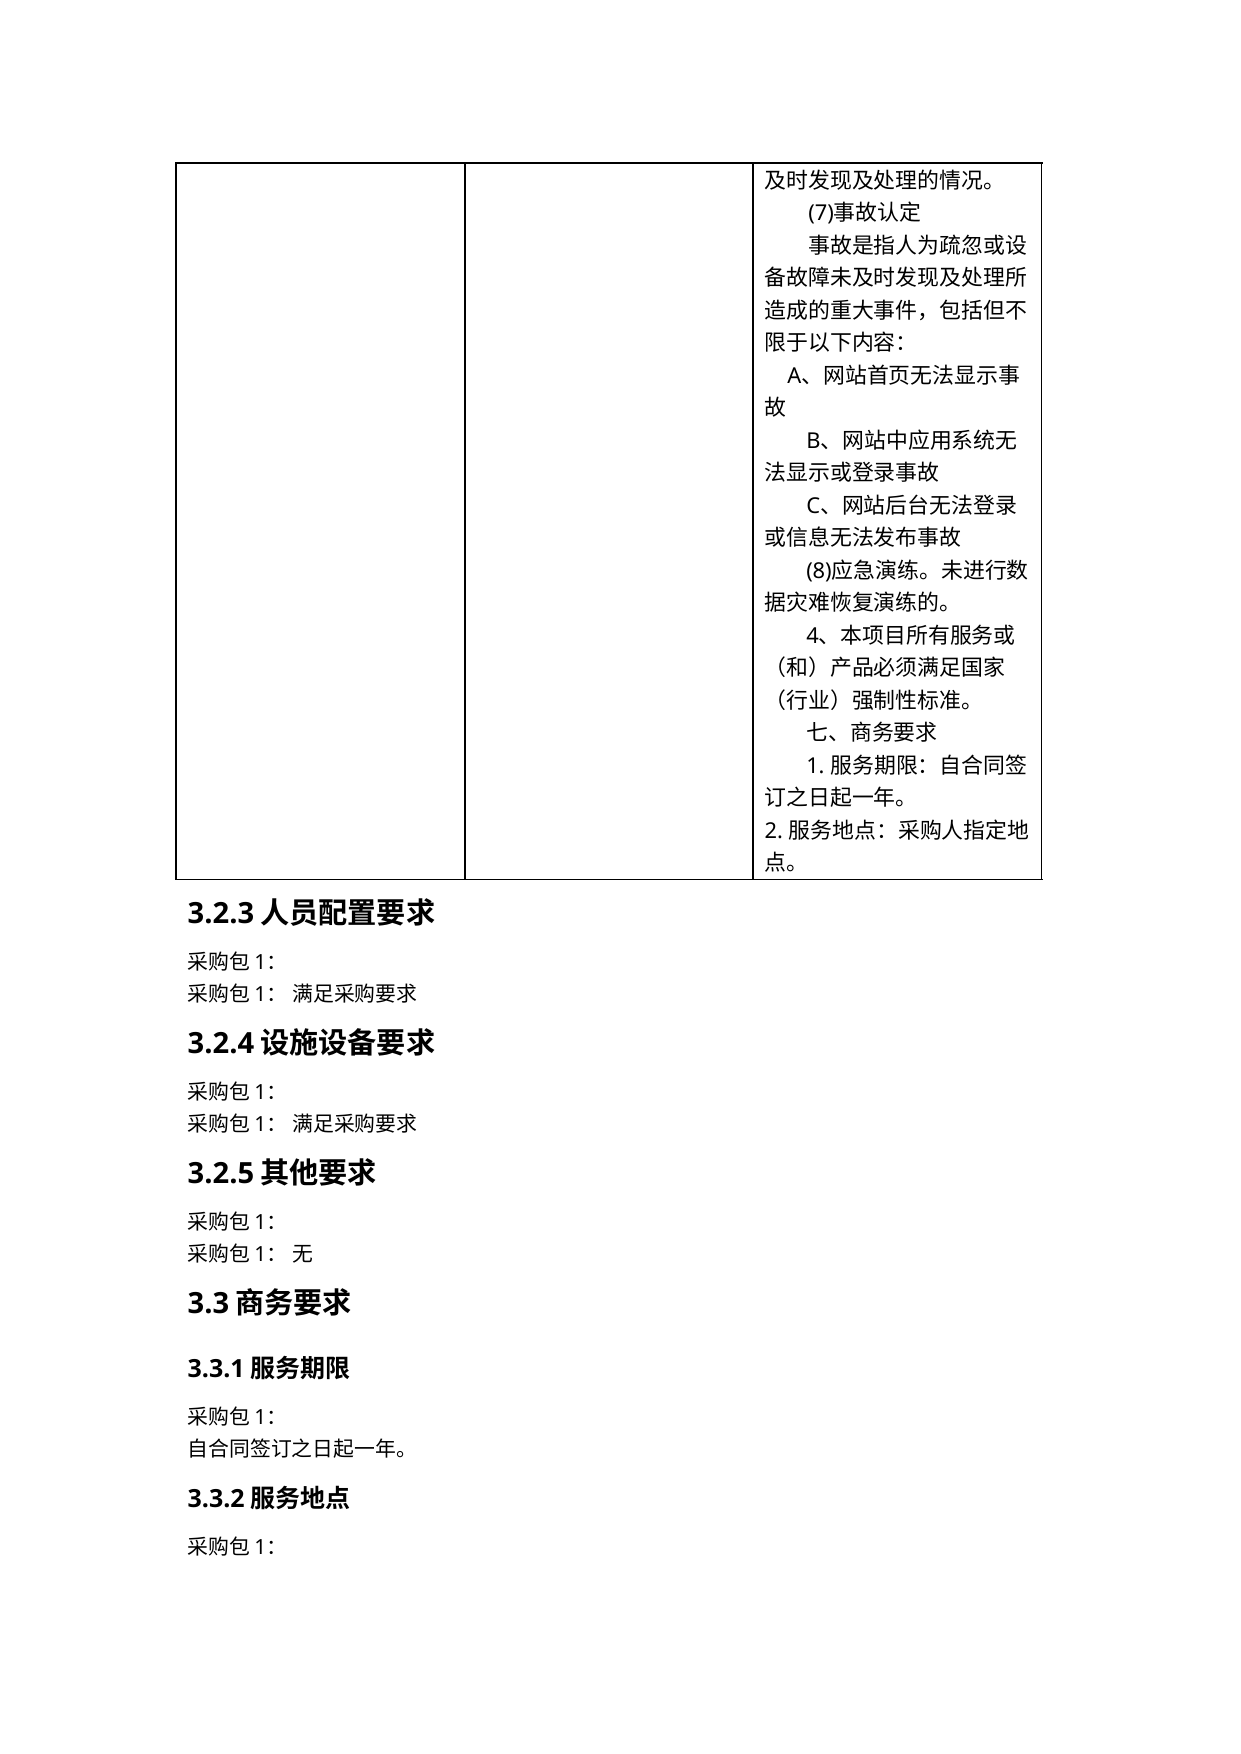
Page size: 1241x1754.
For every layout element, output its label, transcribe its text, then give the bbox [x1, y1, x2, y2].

text 3.3.2服务地点 [187, 1465, 1053, 1530]
table_cell 1 [177, 164, 464, 878]
table_cell [466, 164, 752, 878]
text 自合同签订之日起一年。 [187, 1433, 1053, 1465]
text 3.3.1服务期限 [187, 1335, 1053, 1400]
text 采购包1： [187, 1075, 1053, 1108]
text 3.2.4设施设备要求 [187, 1010, 1053, 1075]
text 采购包1： [187, 1530, 1053, 1563]
text 采购包1： 满足采购要求 [187, 978, 1053, 1010]
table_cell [754, 164, 1041, 878]
text 采购包1： 满足采购要求 [187, 1108, 1053, 1140]
text 采购包1： [187, 945, 1053, 978]
text 采购包1： 无 [187, 1238, 1053, 1270]
text 3.2.3人员配置要求 [187, 880, 1053, 945]
text 采购包1： [187, 1205, 1053, 1238]
text 采购包1： [187, 1400, 1053, 1433]
text 3.3商务要求 [187, 1270, 1053, 1335]
text 3.2.5其他要求 [187, 1140, 1053, 1205]
